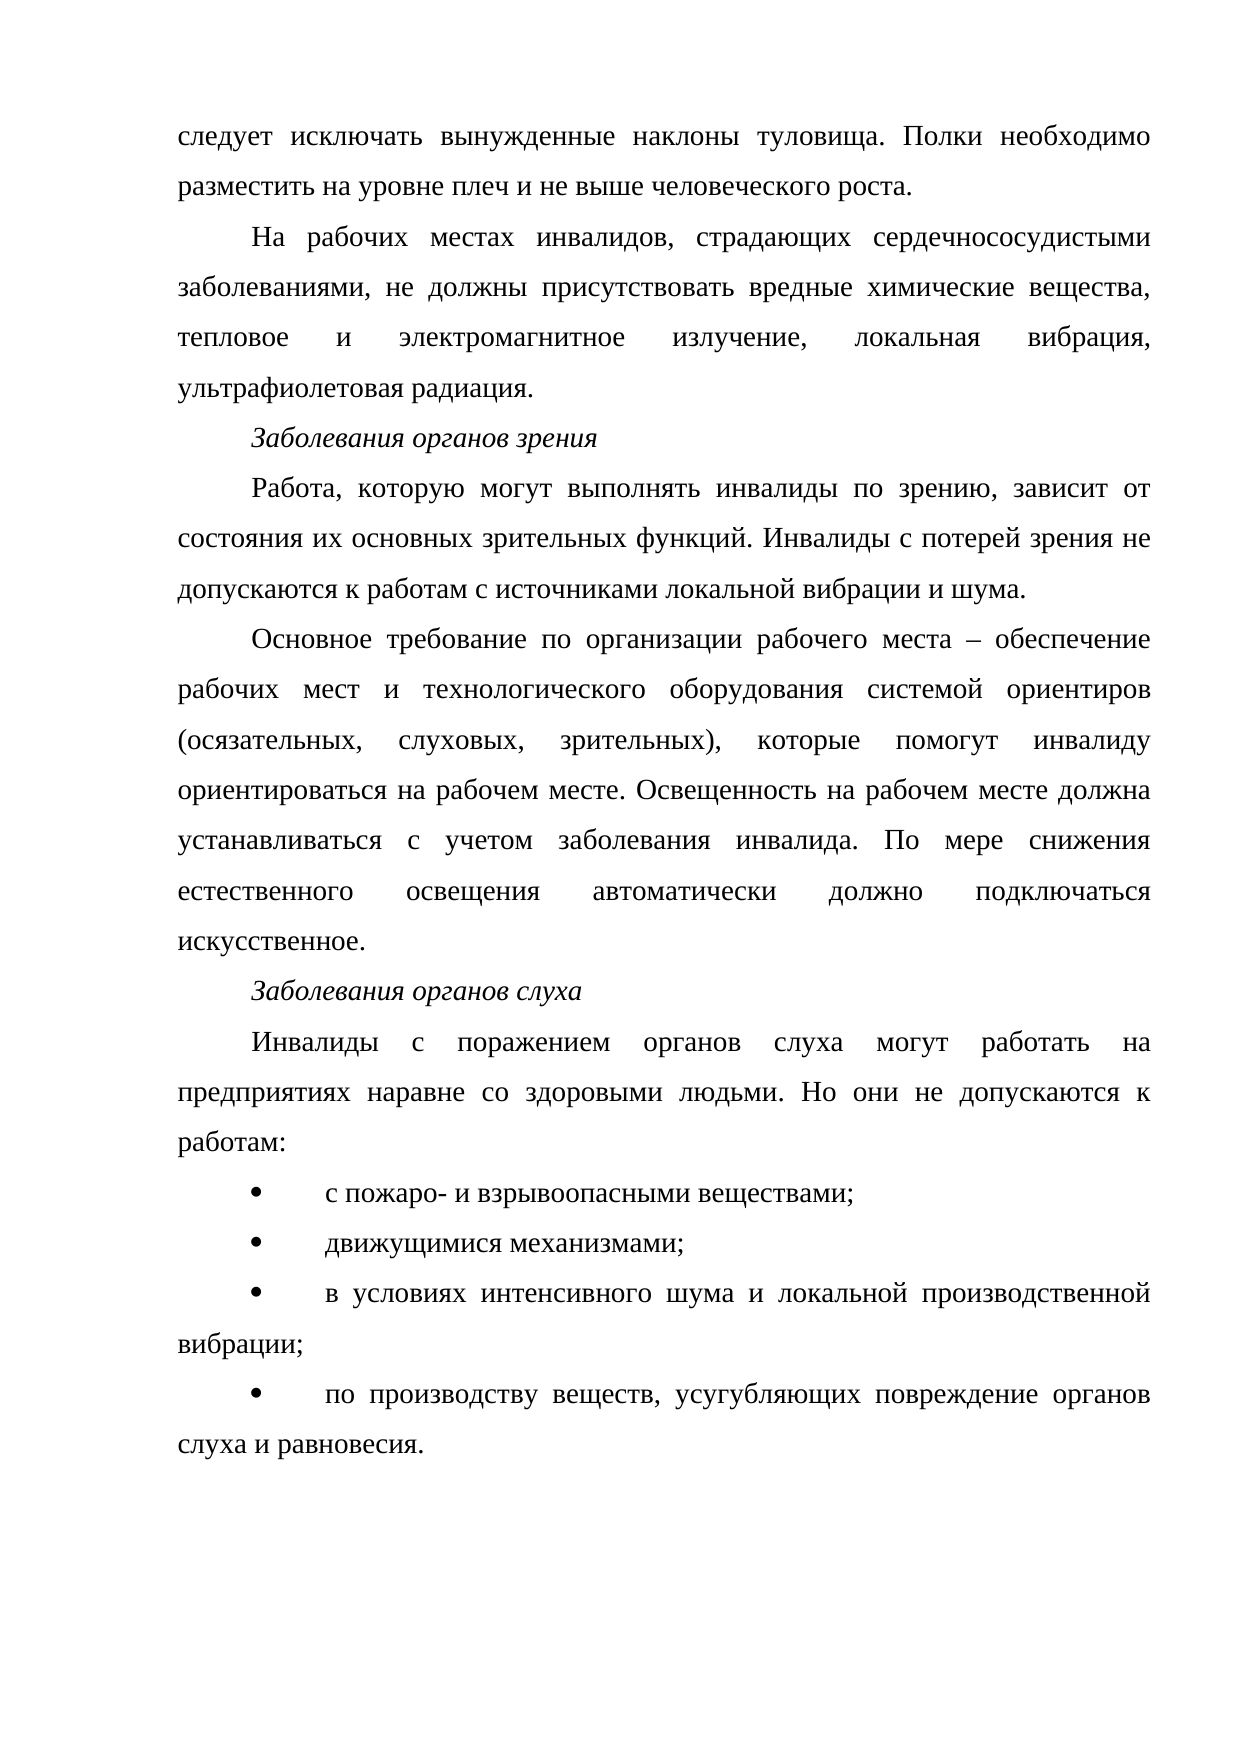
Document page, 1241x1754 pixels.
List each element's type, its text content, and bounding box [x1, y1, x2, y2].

text На рабочих местах инвалидов, страдающих сердечнососудистыми заболеваниями, не должны присутствовать вредные химические вещества, тепловое и электромагнитное излучение, локальная вибрация, ультрафиолетовая радиация. [177, 219, 1152, 403]
text Основное требование по организации рабочего места – обеспечение рабочих мест и технологического оборудования системой ориентиров (осязательных, слуховых, зрительных), которые помогут инвалиду ориентироваться на рабочем месте. Освещенность на рабочем месте должна устанавливаться с учетом заболевания инвалида. По мере снижения естественного освещения автоматически должно подключаться искусственное. [177, 621, 1152, 957]
list по производству веществ, усугубляющих повреждение органов слуха и равновесия. [177, 1376, 1152, 1460]
text Заболевания органов зрения [177, 420, 1152, 453]
list движущимися механизмами; [177, 1225, 1152, 1259]
list с пожаро- и взрывоопасными веществами; [177, 1175, 1152, 1208]
text Работа, которую могут выполнять инвалиды по зрению, зависит от состояния их основных зрительных функций. Инвалиды с потерей зрения не допускаются к работам с источниками локальной вибрации и шума. [177, 470, 1152, 604]
text Инвалиды с поражением органов слуха могут работать на предприятиях наравне со здоровыми людьми. Но они не допускаются к работам: [177, 1024, 1152, 1158]
text Заболевания органов слуха [177, 973, 1152, 1007]
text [177, 118, 1152, 202]
list в условиях интенсивного шума и локальной производственной вибрации; [177, 1276, 1152, 1359]
